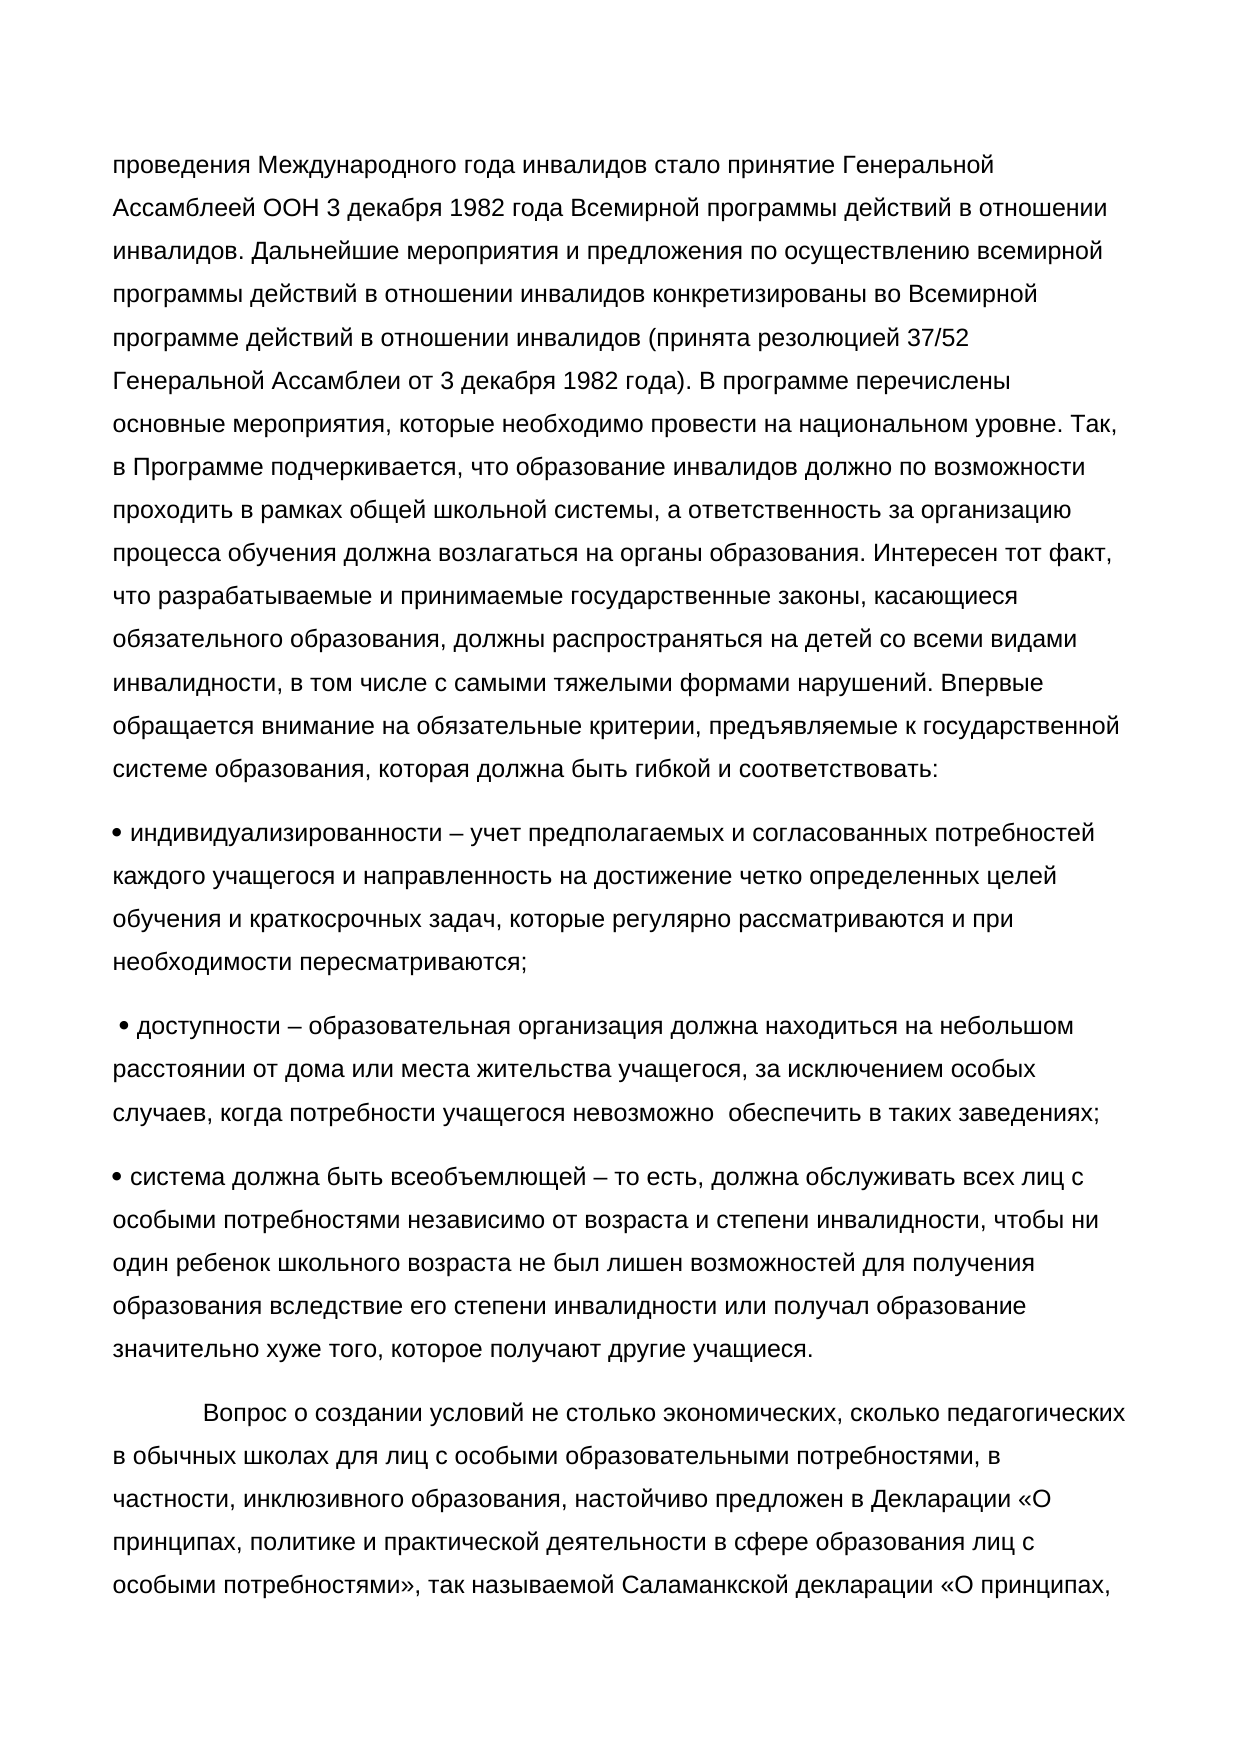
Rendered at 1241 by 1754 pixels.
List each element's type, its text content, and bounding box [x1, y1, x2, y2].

text индивидуализированности – учет предполагаемых и согласованных потребностей каждого учащегося и направленность на достижение четко определенных целей обучения и краткосрочных задач, которые регулярно рассматриваются и при необходимости пересматриваются; [112, 818, 1128, 976]
text система должна быть всеобъемлющей – то есть, должна обслуживать всех лиц с особыми потребностями независимо от возраста и степени инвалидности, чтобы ни один ребенок школьного возраста не был лишен возможностей для получения образования вследствие его степени инвалидности или получал образование значительно хуже того, которое получают другие учащиеся. [112, 1161, 1128, 1363]
text доступности – образовательная организация должна находиться на небольшом расстоянии от дома или места жительства учащегося, за исключением особых случаев, когда потребности учащегося невозможно обеспечить в таких заведениях; [112, 1011, 1128, 1126]
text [112, 1398, 1128, 1599]
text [112, 150, 1128, 782]
